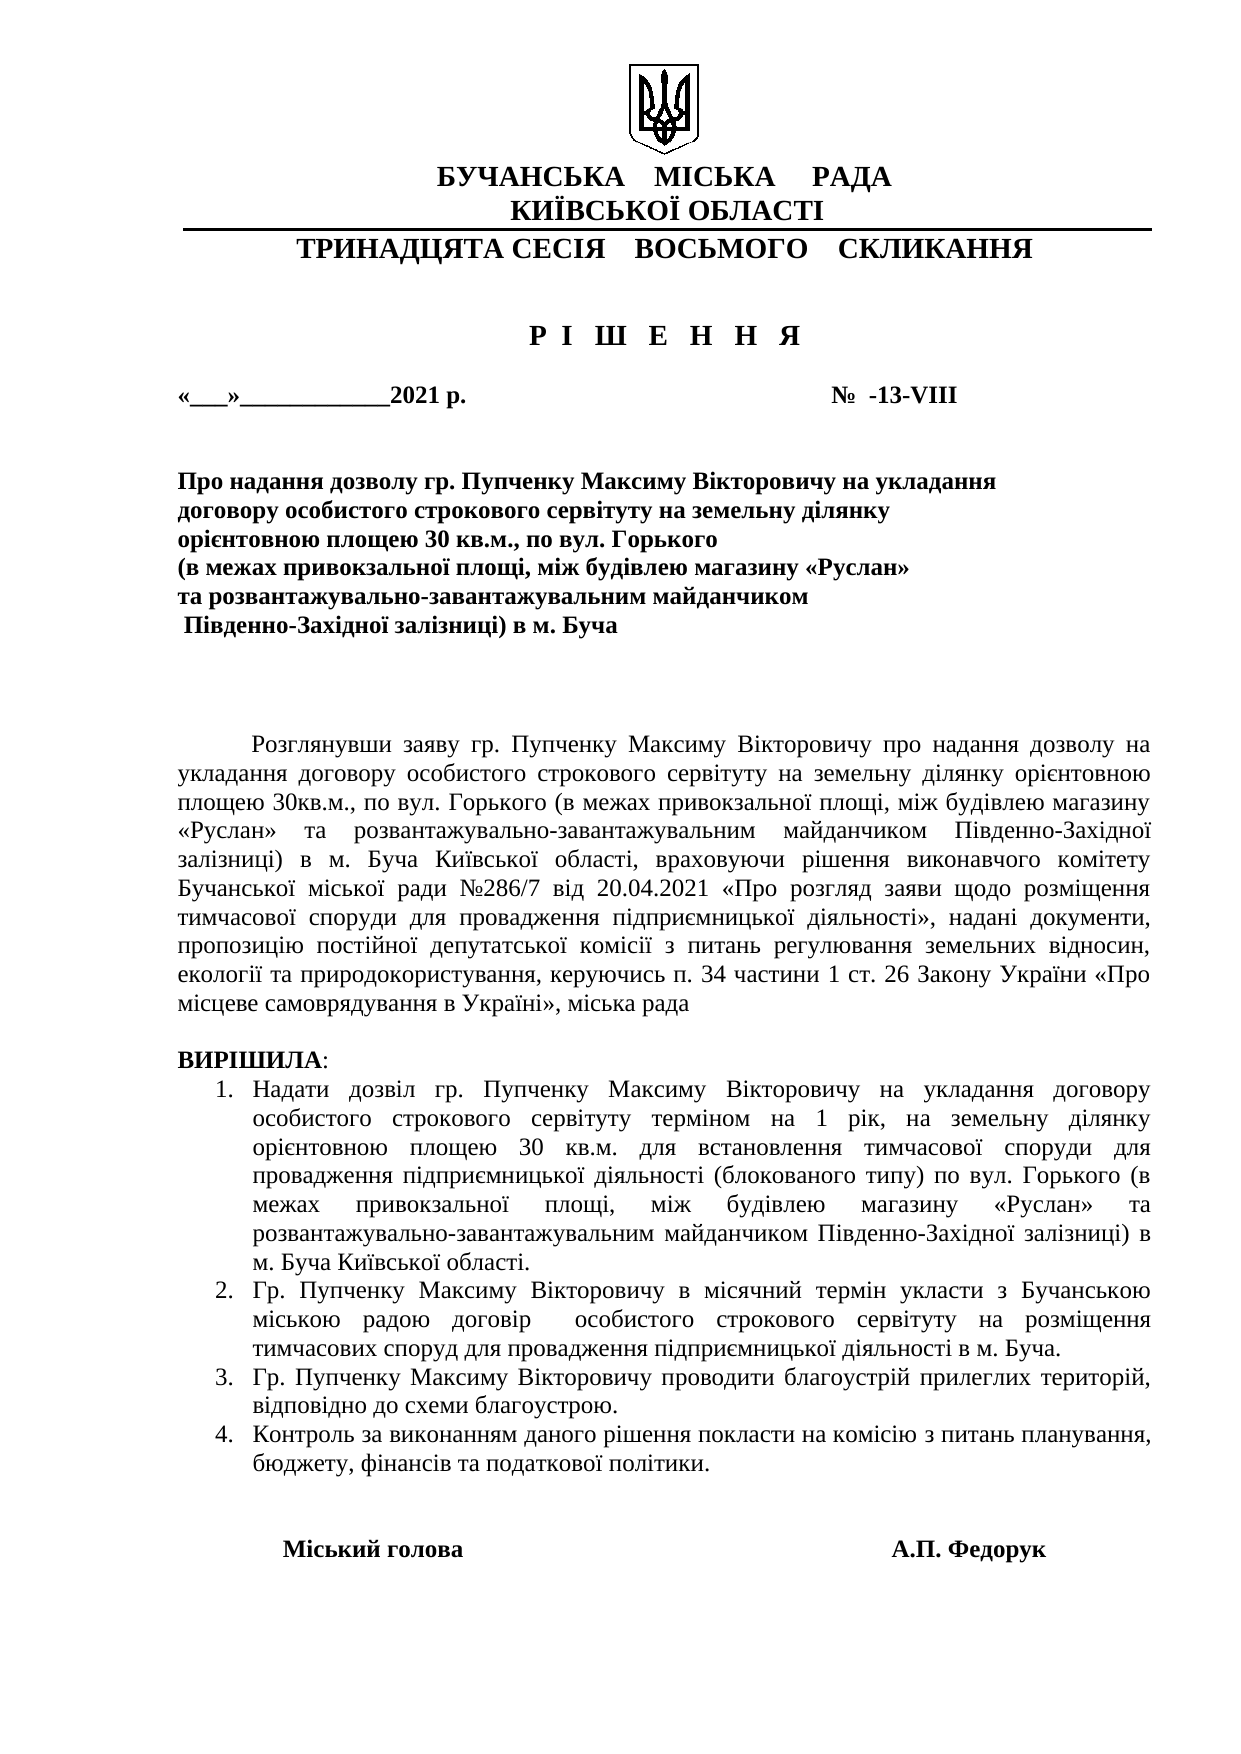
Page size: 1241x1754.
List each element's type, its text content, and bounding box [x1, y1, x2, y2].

text Міський голова А.П. Федорук [177, 1534, 1152, 1563]
list Гр. Пупченку Максиму Вікторовичу проводити благоустрій прилеглих територій, відповідно до схеми благоустрою. [215, 1362, 1152, 1419]
text та розвантажувально-завантажувальним майданчиком [177, 581, 1152, 610]
text ТРИНАДЦЯТА СЕСІЯ ВОСЬМОГО СКЛИКАННЯ [177, 231, 1152, 265]
text (в межах привокзальної площі, між будівлею магазину «Руслан» [177, 552, 1152, 581]
list Надати дозвіл гр. Пупченку Максиму Вікторовичу на укладання договору особистого строкового сервітуту терміном на 1 рік, на земельну ділянку орієнтовною площею 30 кв.м. для встановлення тимчасової споруди для провадження підприємницької діяльності (блокованого типу) по вул. Горького (в межах привокзальної площі, між будівлею магазину «Руслан» та розвантажувально-завантажувальним майданчиком Південно-Західної залізниці) в м. Буча Київської області. [215, 1074, 1152, 1275]
text Про надання дозволу гр. Пупченку Максиму Вікторовичу на укладання [177, 466, 1152, 495]
text орієнтовною площею 30 кв.м., по вул. Горького [177, 524, 1152, 552]
text договору особистого строкового сервітуту на земельну ділянку [177, 495, 1152, 524]
text Р І Ш Е Н Н Я [177, 318, 1152, 351]
list Гр. Пупченку Максиму Вікторовичу в місячний термін укласти з Бучанською міською радою договір особистого строкового сервітуту на розміщення тимчасових споруд для провадження підприємницької діяльності в м. Буча. [215, 1275, 1152, 1362]
text КИЇВСЬКОЇ ОБЛАСТІ [183, 193, 1152, 228]
list Контроль за виконанням даного рішення покласти на комісію з питань планування, бюджету, фінансів та податкової політики. [215, 1419, 1152, 1477]
text ВИРІШИЛА: [177, 1045, 1152, 1074]
text Розглянувши заяву гр. Пупченку Максиму Вікторовичу про надання дозволу на укладання договору особистого строкового сервітуту на земельну ділянку орієнтовною площею 30кв.м., по вул. Горького (в межах привокзальної площі, між будівлею магазину «Руслан» та розвантажувально-завантажувальним майданчиком Південно-Західної залізниці) в м. Буча Київської області, враховуючи рішення виконавчого комітету Бучанської міської ради №286/7 від 20.04.2021 «Про розгляд заяви щодо розміщення тимчасової споруди для провадження підприємницької діяльності», надані документи, пропозицію постійної депутатської комісії з питань регулювання земельних відносин, екології та природокористування, керуючись п. 34 частини 1 ст. 26 Закону України «Про місцеве самоврядування в Україні», міська рада [177, 729, 1152, 1017]
text «___»____________2021 р. № -13-VIIІ [177, 380, 1152, 409]
text БУЧАНСЬКА МІСЬКА РАДА [177, 159, 1152, 193]
text Південно-Західної залізниці) в м. Буча [177, 610, 1152, 639]
